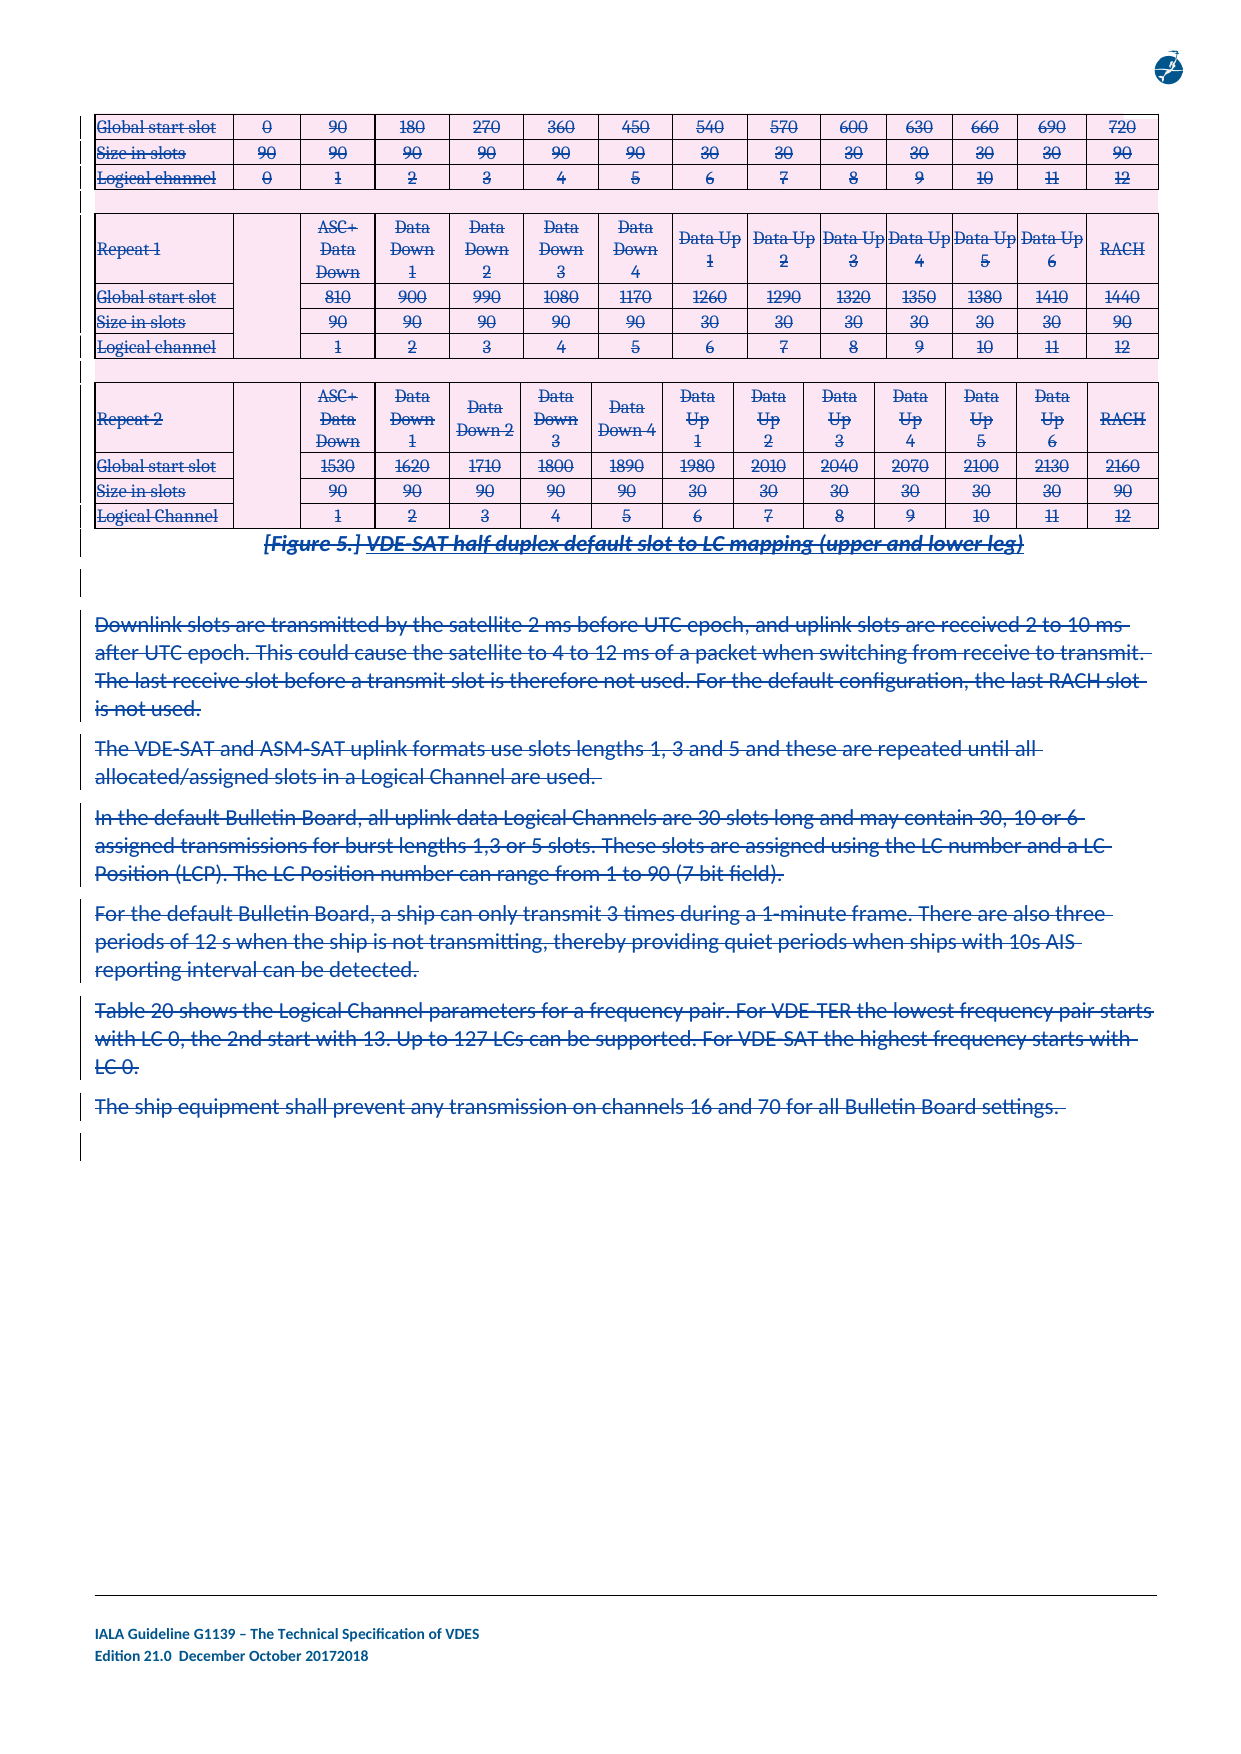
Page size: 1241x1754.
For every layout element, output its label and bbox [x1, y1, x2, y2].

picture [1123, 0, 1241, 119]
picture [1123, 115, 1158, 119]
